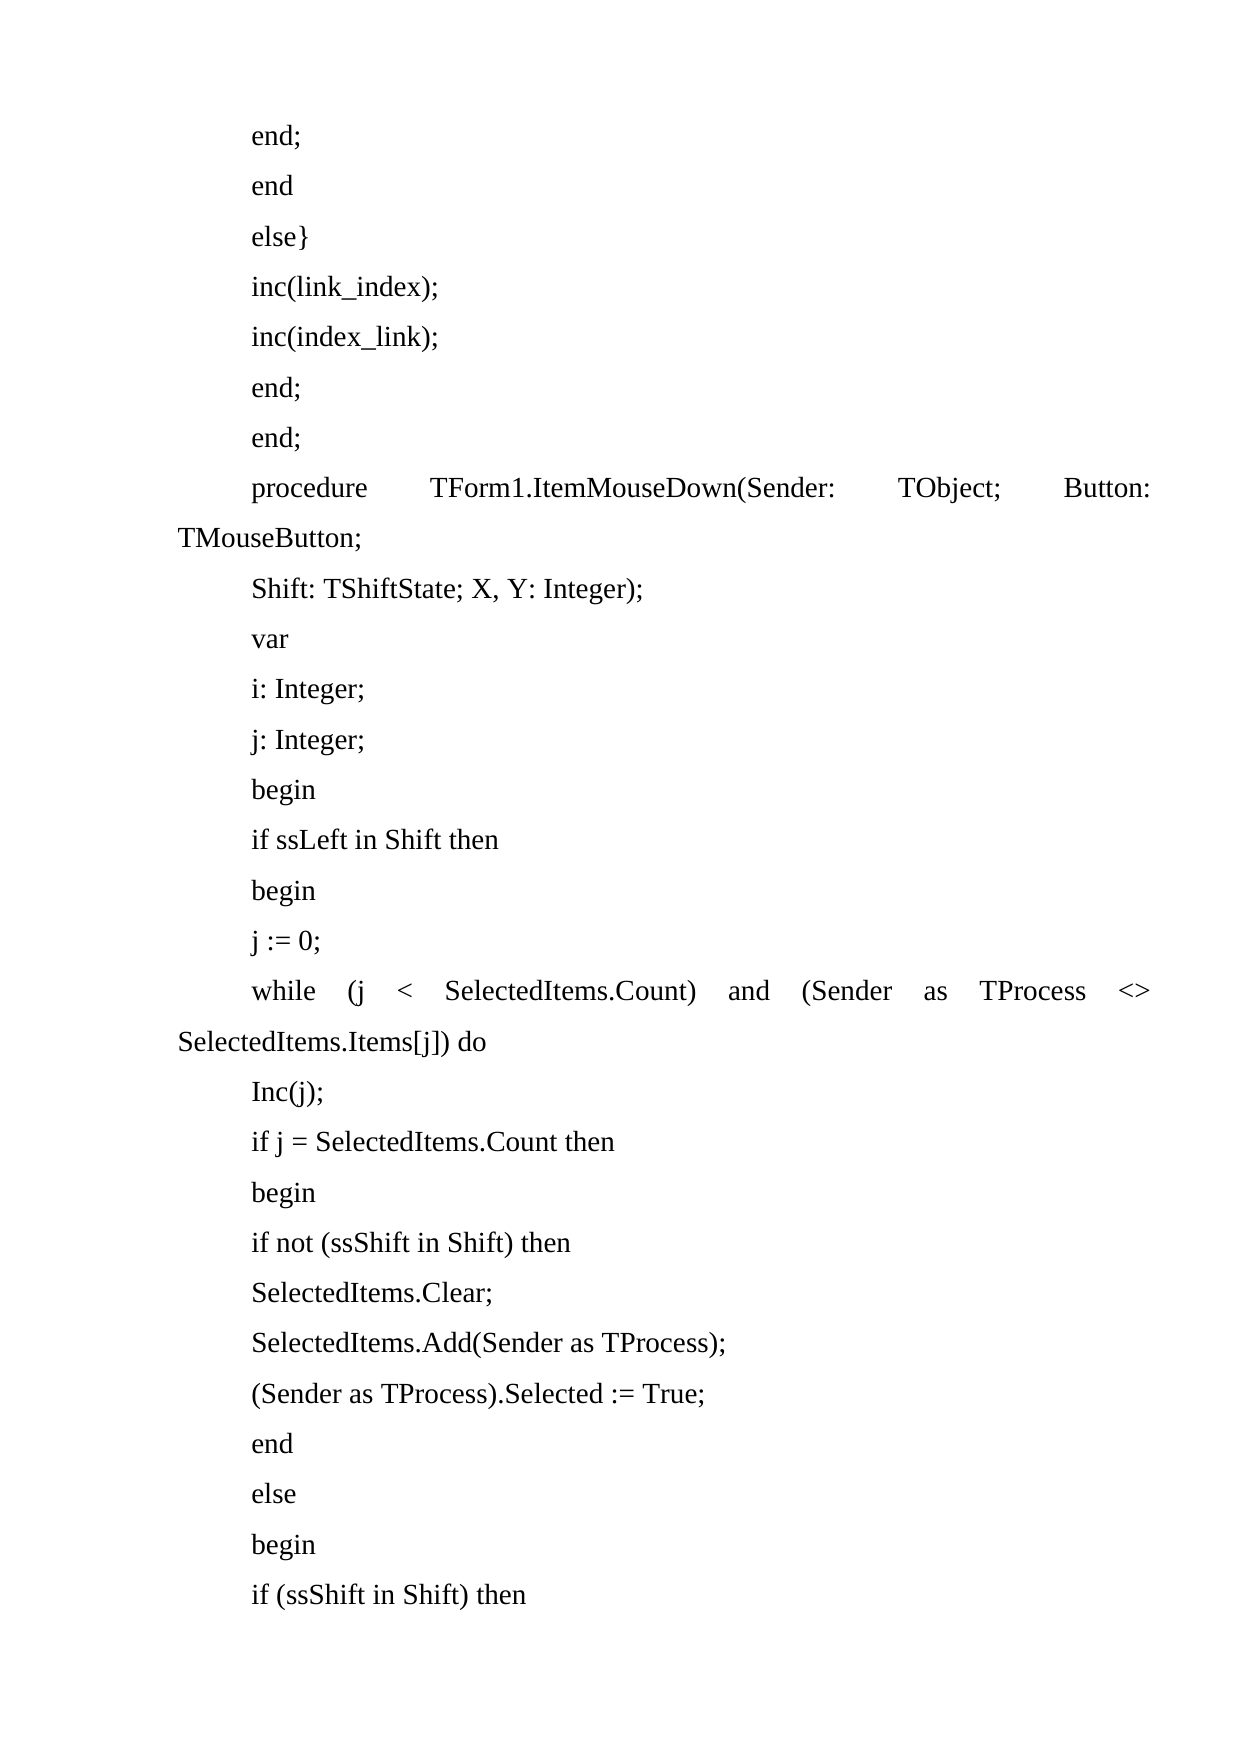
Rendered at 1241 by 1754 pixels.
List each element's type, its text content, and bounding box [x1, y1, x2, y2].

text SelectedItems.Add(Sender as TProcess); [177, 1326, 1152, 1359]
text else} [177, 219, 1152, 252]
text while (j < SelectedItems.Count) and (Sender as TProcess <> SelectedItems.Items[j]) do [177, 973, 1152, 1057]
text if j = SelectedItems.Count then [177, 1124, 1152, 1158]
text begin [177, 873, 1152, 906]
text i: Integer; [177, 672, 1152, 705]
text inc(link_index); [177, 269, 1152, 303]
text begin [177, 1175, 1152, 1208]
text else [177, 1477, 1152, 1510]
text inc(index_link); [177, 319, 1152, 353]
text begin [177, 1527, 1152, 1560]
text var [177, 621, 1152, 655]
text end; [177, 420, 1152, 453]
text if ssLeft in Shift then [177, 822, 1152, 856]
text end; [177, 370, 1152, 403]
text j := 0; [177, 923, 1152, 957]
text begin [177, 772, 1152, 806]
text end [177, 1426, 1152, 1460]
text end [177, 168, 1152, 202]
text j: Integer; [177, 722, 1152, 755]
text SelectedItems.Clear; [177, 1275, 1152, 1309]
text end; [177, 118, 1152, 152]
text Inc(j); [177, 1074, 1152, 1108]
text if not (ssShift in Shift) then [177, 1225, 1152, 1258]
text Shift: TShiftState; X, Y: Integer); [177, 571, 1152, 604]
text procedure TForm1.ItemMouseDown(Sender: TObject; Button: TMouseButton; [177, 470, 1152, 554]
text if (ssShift in Shift) then [177, 1577, 1152, 1611]
text (Sender as TProcess).Selected := True; [177, 1376, 1152, 1409]
